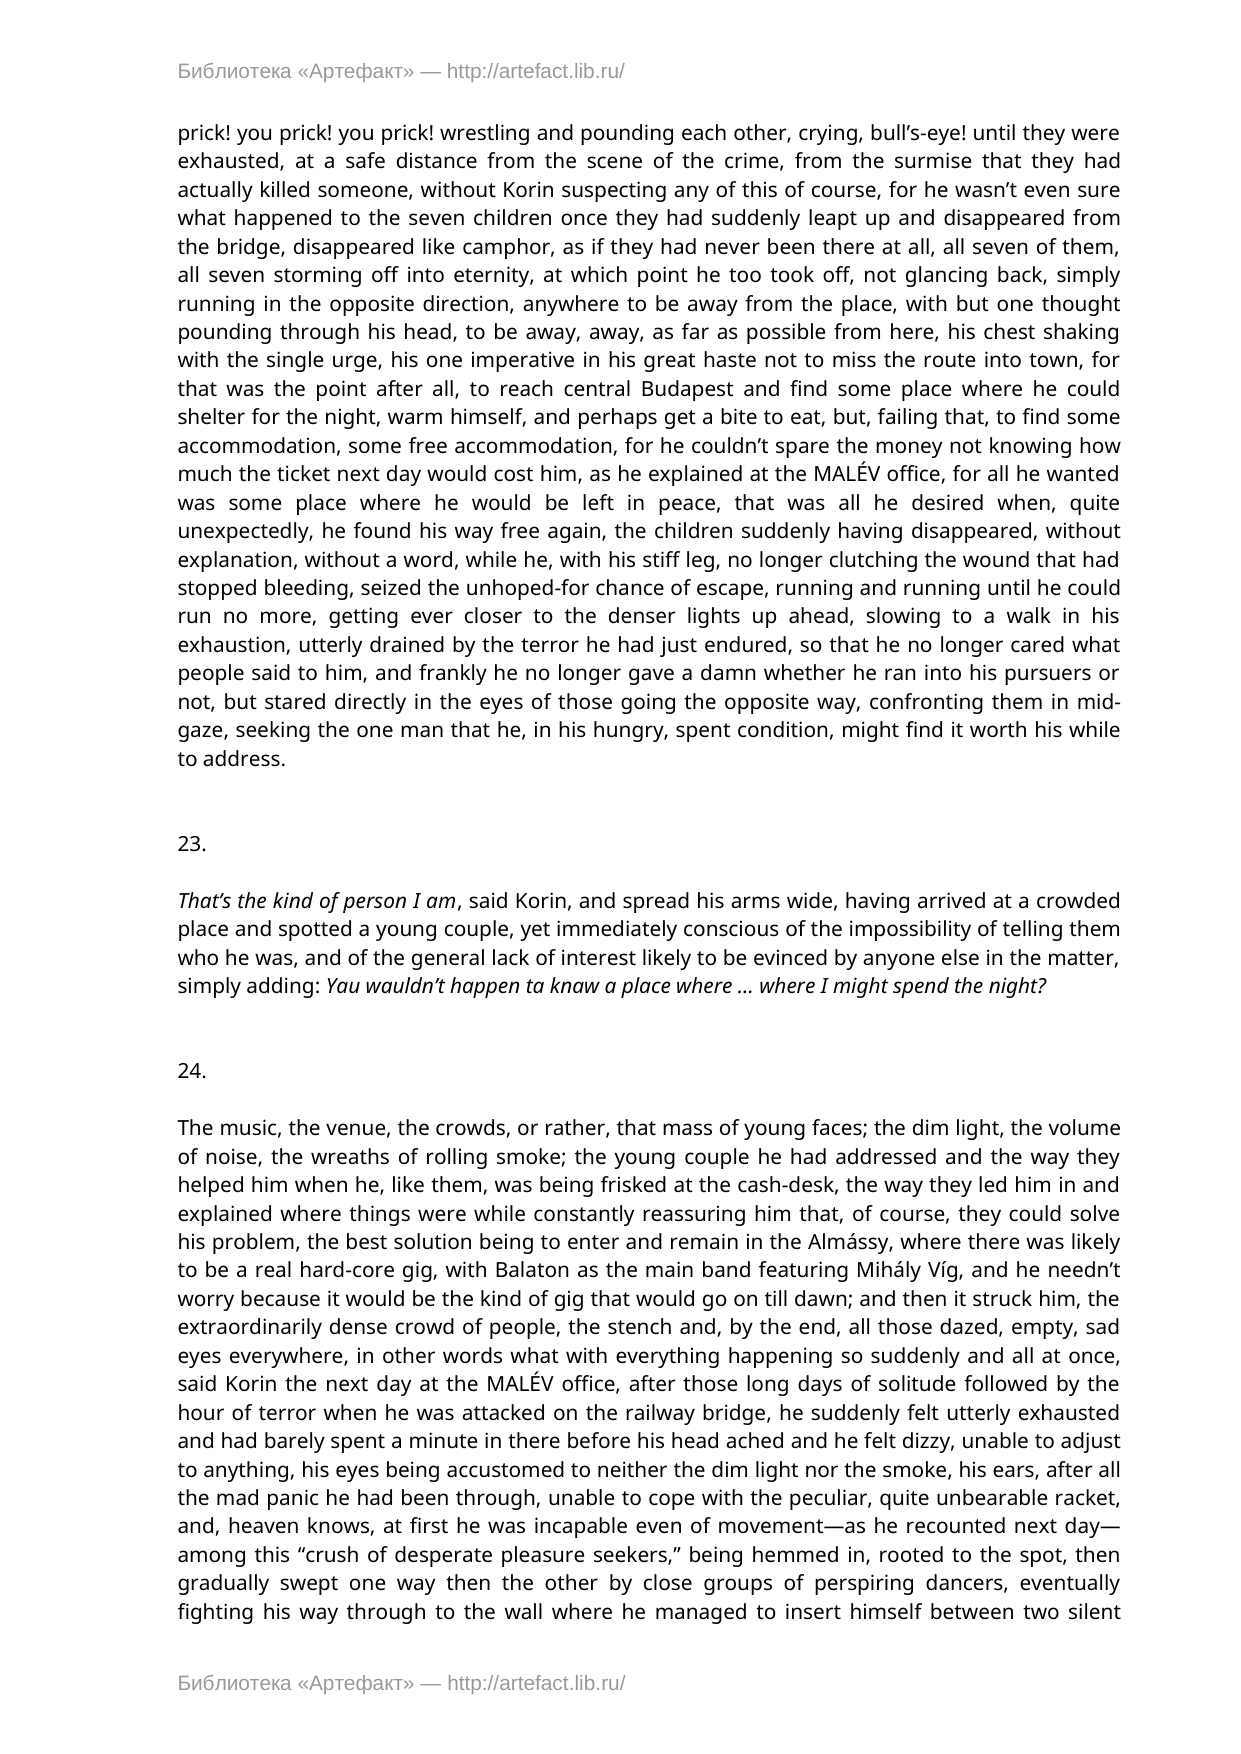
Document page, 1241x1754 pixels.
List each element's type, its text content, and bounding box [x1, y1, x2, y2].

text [177, 1113, 1122, 1625]
text That’s the kind of person I am, said Korin, and spread his arms wide, having arrived at a crowded place and spotted a young couple, yet immediately conscious of the impossibility of telling them who he was, and of the general lack of interest likely to be evinced by anyone else in the matter, simply adding: Yau wauldn’t happen ta knaw a place where … where I might spend the night? [177, 886, 1122, 1000]
text 23. [177, 829, 1122, 857]
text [177, 118, 1122, 772]
text 24. [177, 1057, 1122, 1085]
